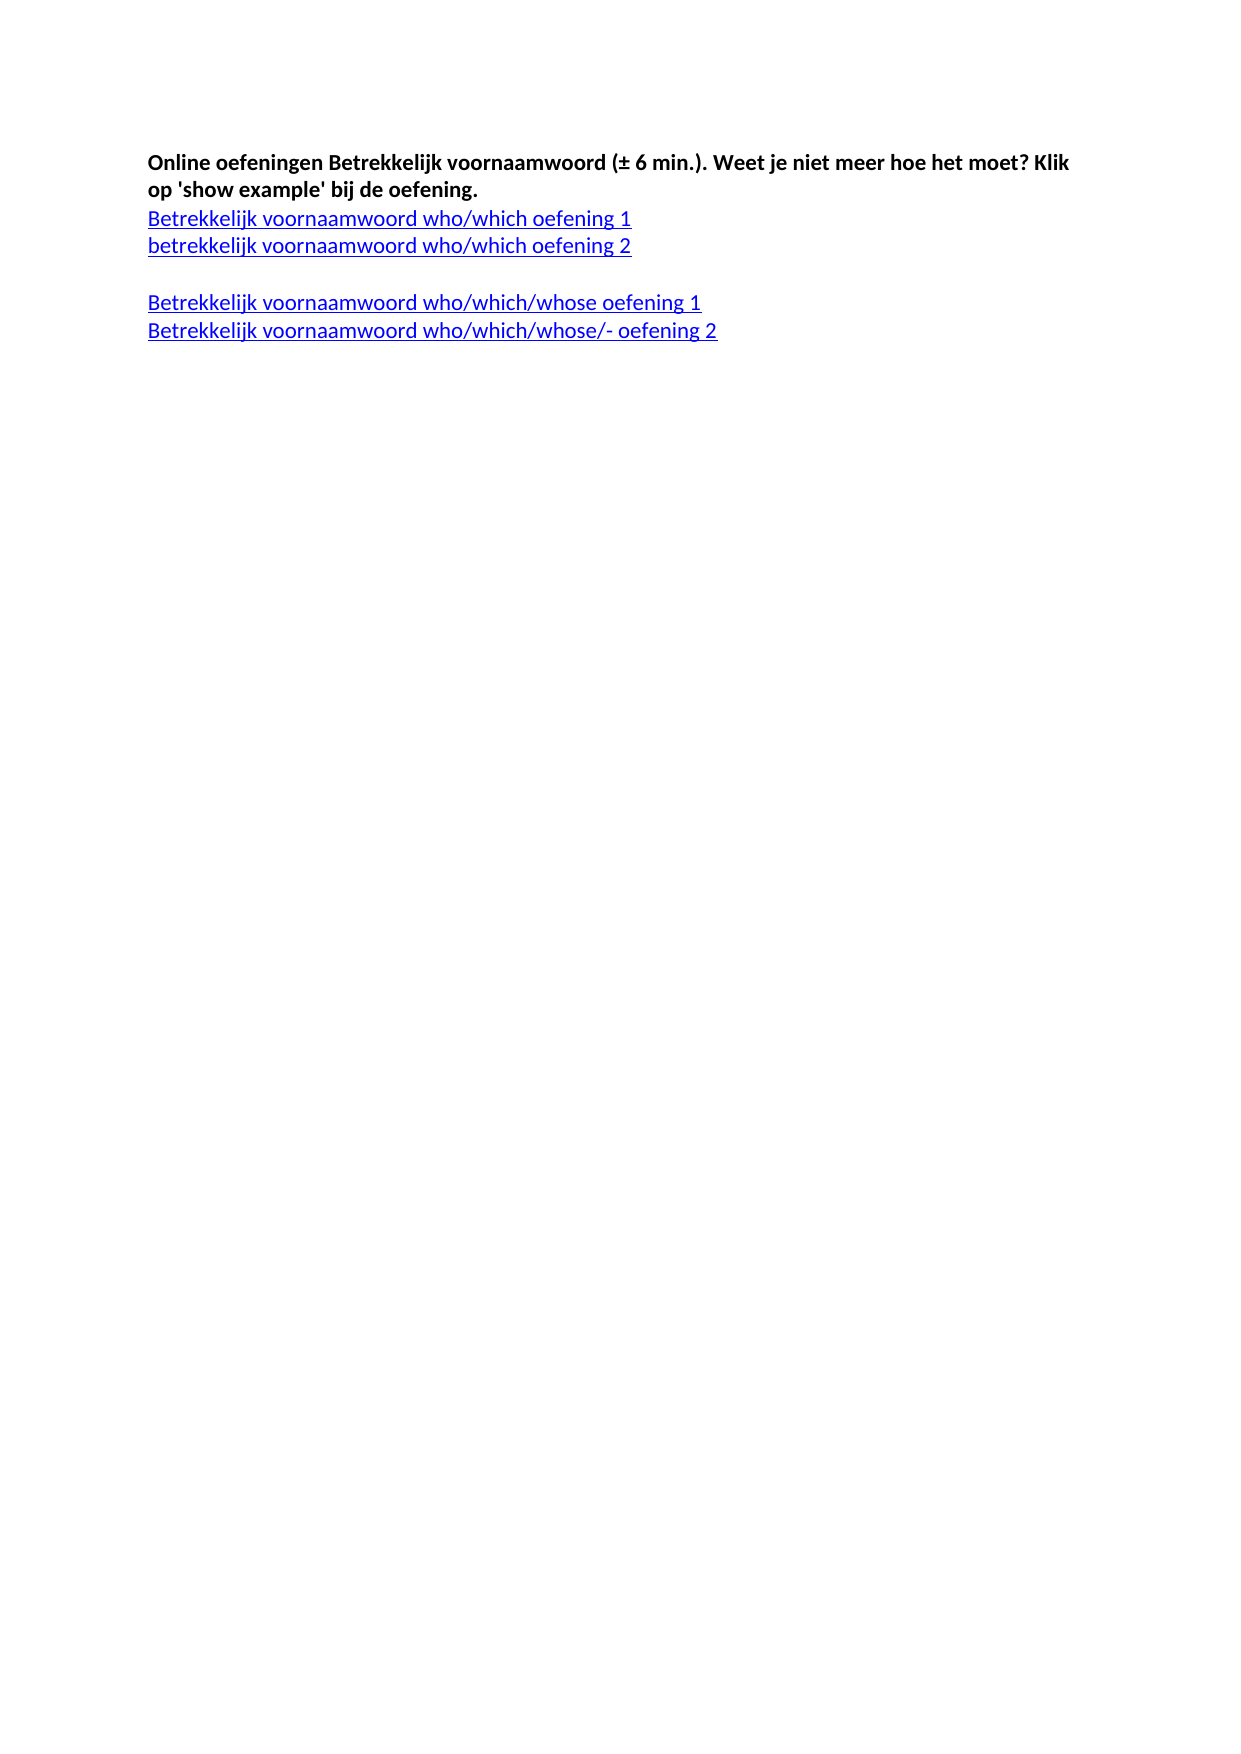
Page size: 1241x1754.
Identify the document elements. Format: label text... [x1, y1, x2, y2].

text Online oefeningen Betrekkelijk voornaamwoord (± 6 min.). Weet je niet meer hoe het moet? Klik op 'show example' bij de oefening. Betrekkelijk voornaamwoord who/which oefening 1 betrekkelijk voornaamwoord who/which oefening 2 Betrekkelijk voornaamwoord who/which/whose oefening 1 Betrekkelijk voornaamwoord who/which/whose/- oefening 2 [148, 148, 1093, 344]
